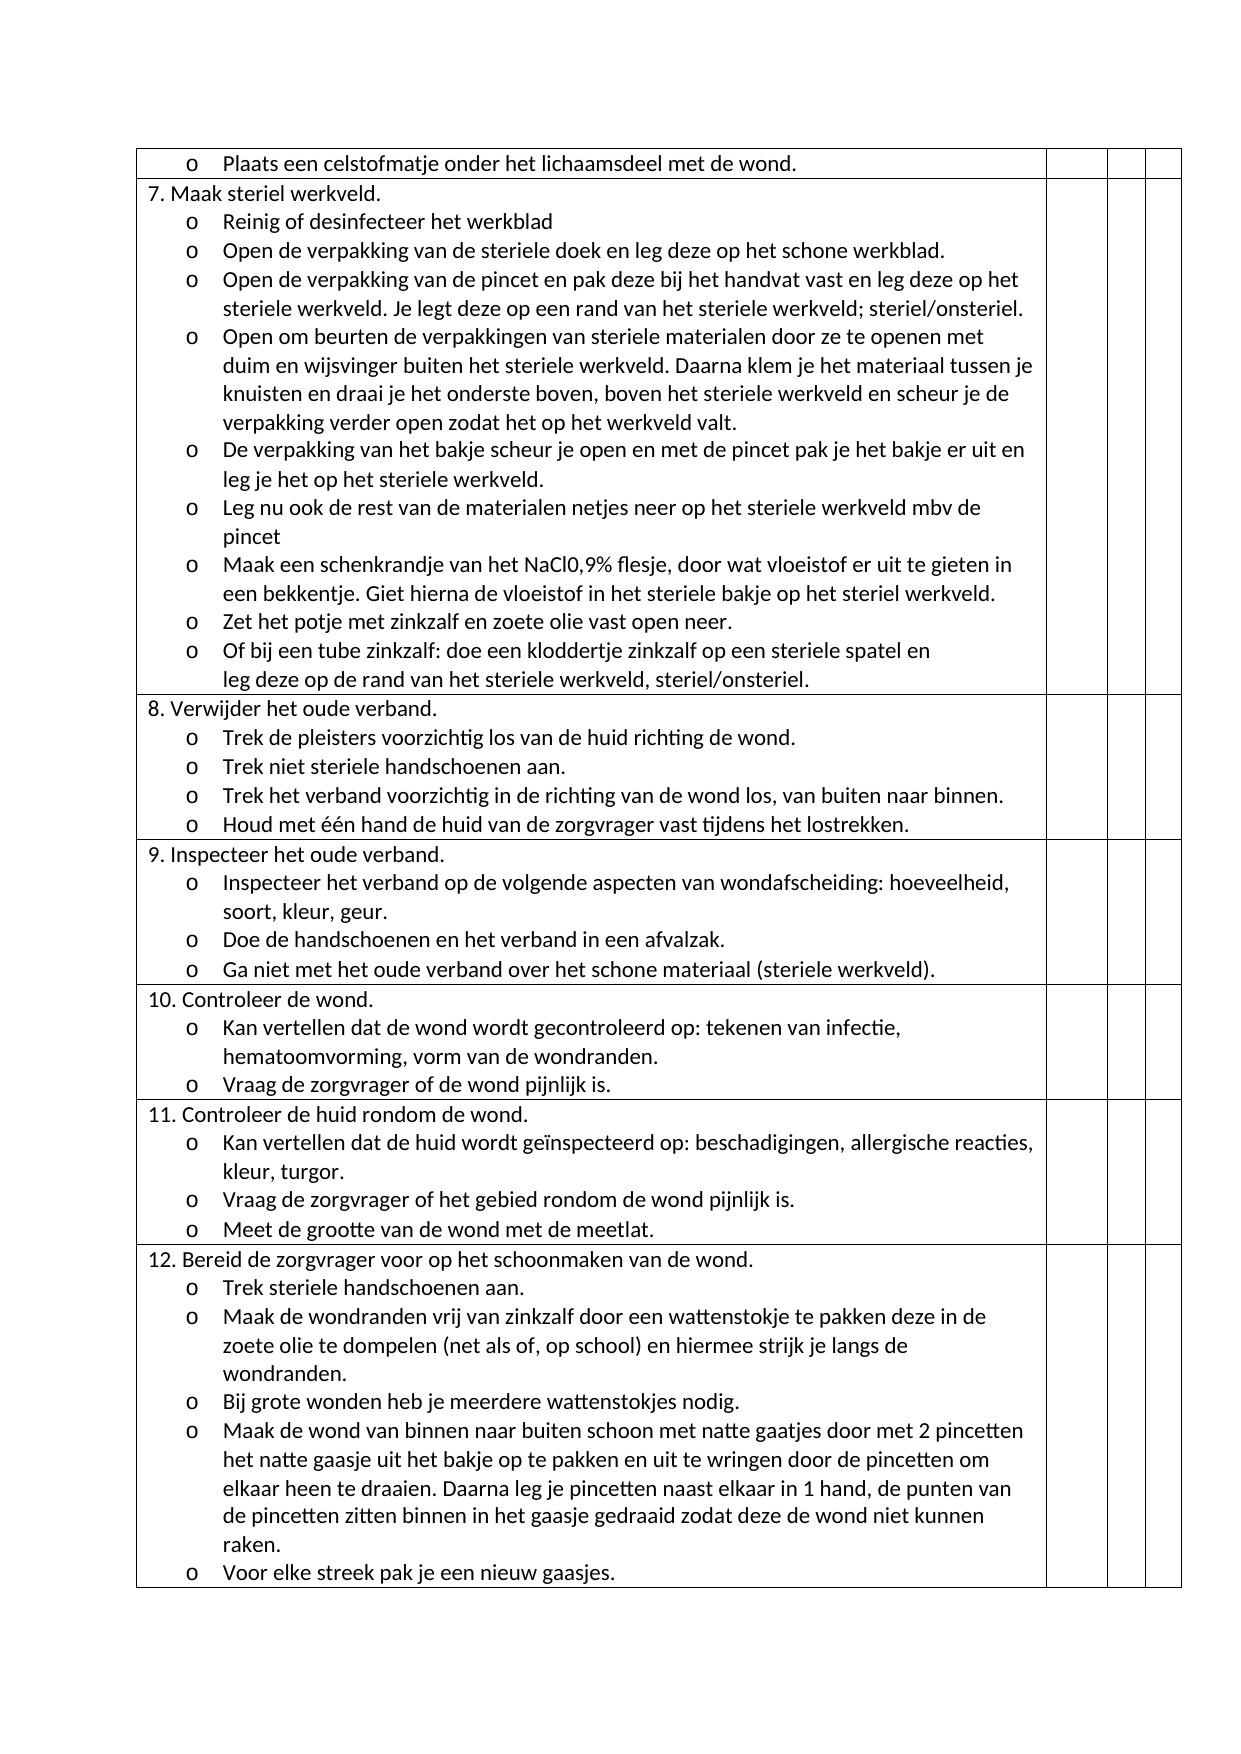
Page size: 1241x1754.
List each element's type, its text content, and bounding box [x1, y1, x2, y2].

table_cell [1047, 1100, 1107, 1244]
table_cell [1108, 985, 1145, 1099]
table_cell 7. Maak steriel werkveld. Reinig of desinfecteer het werkblad Open de verpakking van de steriele doek en leg deze op het schone werkblad. Open de verpakking van de pincet en pak deze bij het handvat vast en leg deze op het steriele werkveld. Je legt deze op een rand van het steriele werkveld; steriel/onsteriel. Open om beurten de verpakkingen van steriele materialen door ze te openen met duim en wijsvinger buiten het steriele werkveld. Daarna klem je het materiaal tussen je knuisten en draai je het onderste boven, boven het steriele werkveld en scheur je de verpakking verder open zodat het op het werkveld valt. De verpakking van het bakje scheur je open en met de pincet pak je het bakje er uit en leg je het op het steriele werkveld. Leg nu ook de rest van de materialen netjes neer op het steriele werkveld mbv de pincet Maak een schenkrandje van het NaCl0,9% flesje, door wat vloeistof er uit te gieten in een bekkentje. Giet hierna de vloeistof in het steriele bakje op het steriel werkveld. Zet het potje met zinkzalf en zoete olie vast open neer. Of bij een tube zinkzalf: doe een kloddertje zinkzalf op een steriele spatel en leg deze op de rand van het steriele werkveld, steriel/onsteriel. [137, 179, 1046, 693]
table_cell [1108, 149, 1145, 178]
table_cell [137, 149, 1046, 178]
table_cell 11. Controleer de huid rondom de wond. Kan vertellen dat de huid wordt geïnspecteerd op: beschadigingen, allergische reacties, kleur, turgor. Vraag de zorgvrager of het gebied rondom de wond pijnlijk is. Meet de grootte van de wond met de meetlat. [137, 1100, 1046, 1244]
table_cell 10. Controleer de wond. Kan vertellen dat de wond wordt gecontroleerd op: tekenen van infectie, hematoomvorming, vorm van de wondranden. Vraag de zorgvrager of de wond pijnlijk is. [137, 985, 1046, 1099]
table_cell [1108, 695, 1145, 839]
table_cell 8. Verwijder het oude verband. Trek de pleisters voorzichtig los van de huid richting de wond. Trek niet steriele handschoenen aan. Trek het verband voorzichtig in de richting van de wond los, van buiten naar binnen. Houd met één hand de huid van de zorgvrager vast tijdens het lostrekken. [137, 695, 1046, 839]
table_cell [1047, 695, 1107, 839]
table_cell [1146, 149, 1181, 178]
table_cell [1047, 149, 1107, 178]
table_cell [1047, 840, 1107, 984]
table_cell [1047, 179, 1107, 693]
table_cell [137, 1245, 1046, 1587]
table_cell [1146, 695, 1181, 839]
table_cell [1047, 1245, 1107, 1587]
table_cell [1146, 1245, 1181, 1587]
table_cell [1108, 1100, 1145, 1244]
table_cell [1108, 840, 1145, 984]
table_cell [1146, 985, 1181, 1099]
table_cell [1146, 179, 1181, 693]
table_cell [1047, 985, 1107, 1099]
table_cell [1146, 840, 1181, 984]
table_cell [1146, 1100, 1181, 1244]
table_cell 9. Inspecteer het oude verband. Inspecteer het verband op de volgende aspecten van wondafscheiding: hoeveelheid, soort, kleur, geur. Doe de handschoenen en het verband in een afvalzak. Ga niet met het oude verband over het schone materiaal (steriele werkveld). [137, 840, 1046, 984]
table_cell [1108, 179, 1145, 693]
table_cell [1108, 1245, 1145, 1587]
